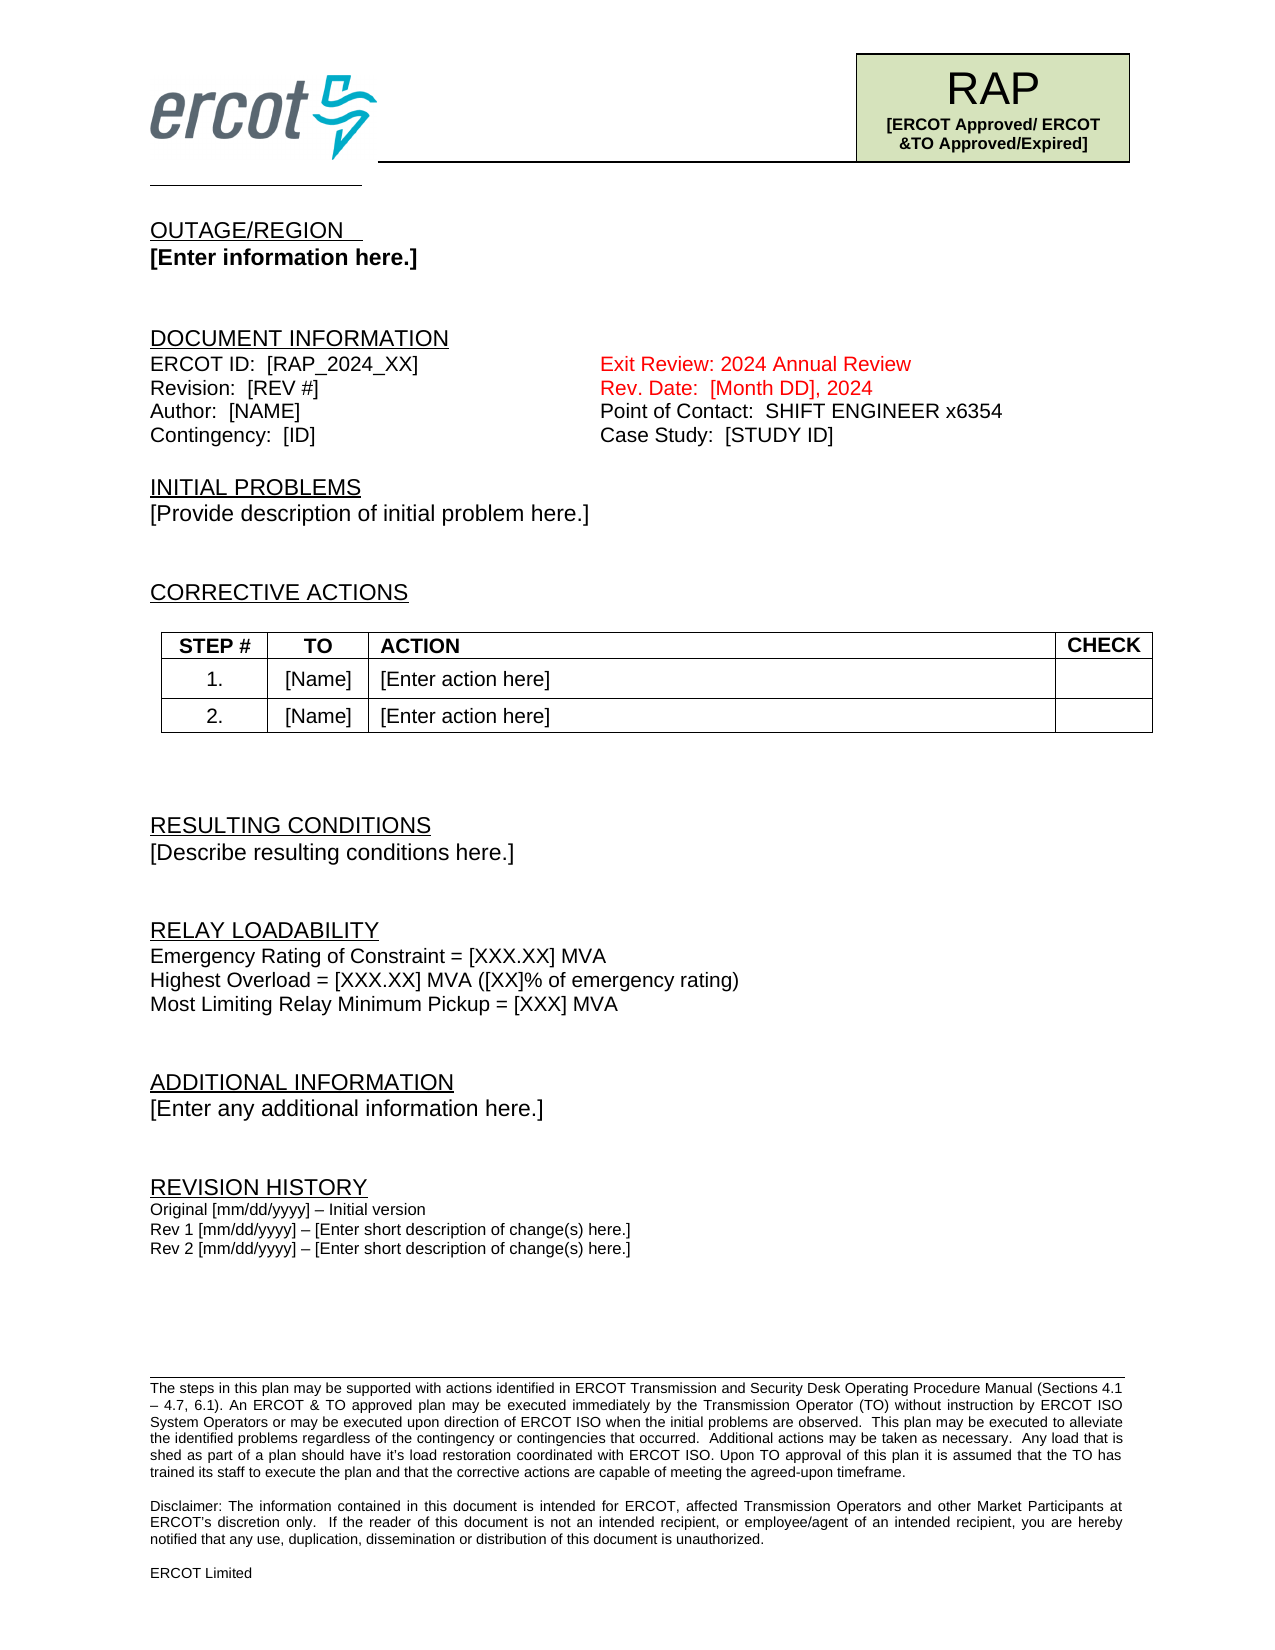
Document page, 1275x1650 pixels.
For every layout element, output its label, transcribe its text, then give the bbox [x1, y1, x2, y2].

picture [150, 75, 378, 160]
text Highest Overload = [XXX.XX] MVA ([XX]% of emergency rating) [150, 968, 1125, 992]
text [Enter information here.] [150, 243, 1125, 270]
text REVISION HISTORY [150, 1174, 1125, 1200]
text Rev 1 [mm/dd/yyyy] – [Enter short description of change(s) here.] [150, 1219, 1125, 1238]
table_cell [1056, 699, 1152, 732]
table_cell 1. [162, 659, 267, 698]
text DOCUMENT INFORMATION [150, 325, 1125, 351]
text ADDITIONAL INFORMATION [150, 1068, 1125, 1095]
table_header CHECK [1056, 633, 1152, 658]
text [Describe resulting conditions here.] [150, 838, 1125, 865]
text RESULTING CONDITIONS [150, 812, 1125, 838]
text [Provide description of initial problem here.] [150, 500, 1125, 526]
table_header TO [268, 633, 368, 658]
text OUTAGE/REGION [150, 217, 1125, 243]
table_cell [Name] [268, 659, 368, 698]
table_header ACTION [369, 633, 1055, 658]
text Rev 2 [mm/dd/yyyy] – [Enter short description of change(s) here.] [150, 1238, 1125, 1258]
text Author: [NAME] Point of Contact: SHIFT ENGINEER x6354 [150, 399, 1125, 423]
text Emergency Rating of Constraint = [XXX.XX] MVA [150, 944, 1125, 968]
table_cell [Name] [268, 699, 368, 732]
text INITIAL PROBLEMS [150, 473, 1125, 500]
text Revision: [REV #] Rev. Date: [Month DD], 2024 [150, 375, 1125, 399]
table_cell 2. [162, 699, 267, 732]
text Contingency: [ID] Case Study: [STUDY ID] [150, 423, 1125, 447]
text CORRECTIVE ACTIONS [150, 579, 1125, 605]
table_cell [Enter action here] [369, 699, 1055, 732]
text RELAY LOADABILITY [150, 917, 1125, 944]
text Original [mm/dd/yyyy] – Initial version [150, 1200, 1125, 1219]
text Most Limiting Relay Minimum Pickup = [XXX] MVA [150, 992, 1125, 1016]
text [Enter any additional information here.] [150, 1095, 1125, 1121]
text ERCOT ID: [RAP_2024_XX] Exit Review: 2024 Annual Review [150, 351, 1125, 375]
table_cell [Enter action here] [369, 659, 1055, 698]
table_header STEP # [162, 633, 267, 658]
table_cell [1056, 659, 1152, 698]
